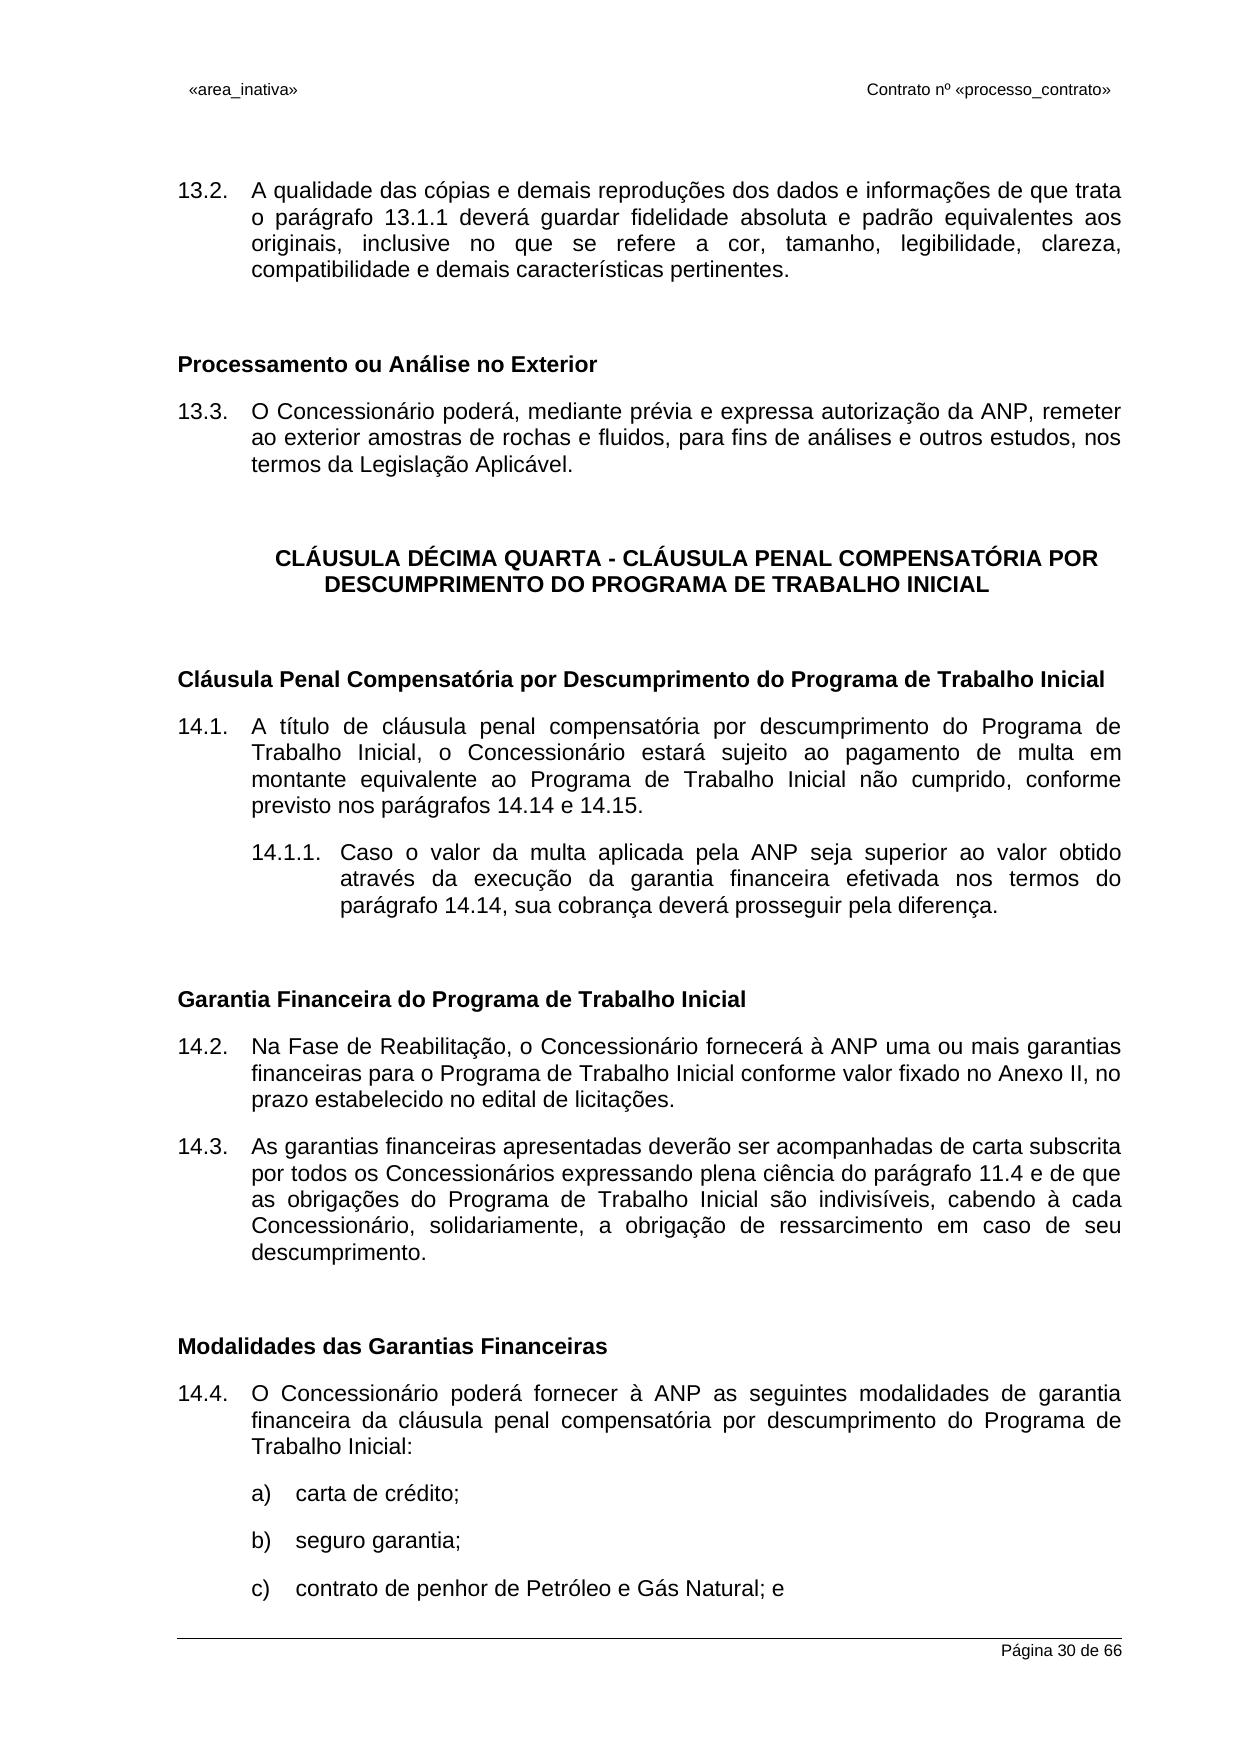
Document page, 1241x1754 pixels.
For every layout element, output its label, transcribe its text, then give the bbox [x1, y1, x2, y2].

list carta de crédito; [251, 1480, 1122, 1506]
text Cláusula Penal Compensatória por Descumprimento do Programa de Trabalho Inicial [177, 666, 1122, 692]
text Na Fase de Reabilitação, o Concessionário fornecerá à ANP uma ou mais garantias financeiras para o Programa de Trabalho Inicial conforme valor fixado no Anexo II, no prazo estabelecido no edital de licitações. [177, 1033, 1122, 1112]
text O Concessionário poderá fornecer à ANP as seguintes modalidades de garantia financeira da cláusula penal compensatória por descumprimento do Programa de Trabalho Inicial: [177, 1380, 1122, 1459]
text Garantia Financeira do Programa de Trabalho Inicial [177, 986, 1122, 1012]
list contrato de penhor de Petróleo e Gás Natural; e [251, 1574, 1122, 1601]
list seguro garantia; [251, 1527, 1122, 1554]
text As garantias financeiras apresentadas deverão ser acompanhadas de carta subscrita por todos os Concessionários expressando plena ciência do parágrafo 11.4 e de que as obrigações do Programa de Trabalho Inicial são indivisíveis, cabendo à cada Concessionário, solidariamente, a obrigação de ressarcimento em caso de seu descumprimento. [177, 1133, 1122, 1265]
text CLÁUSULA DÉCIMA QUARTA - CLÁUSULA PENAL COMPENSATÓRIA POR DESCUMPRIMENTO DO PROGRAMA DE TRABALHO INICIAL [177, 545, 1122, 598]
text A título de cláusula penal compensatória por descumprimento do Programa de Trabalho Inicial, o Concessionário estará sujeito ao pagamento de multa em montante equivalente ao Programa de Trabalho Inicial não cumprido, conforme previsto nos parágrafos 14.14 e 14.15. [177, 713, 1122, 818]
text Processamento ou Análise no Exterior [177, 351, 1122, 377]
text O Concessionário poderá, mediante prévia e expressa autorização da ANP, remeter ao exterior amostras de rochas e fluidos, para fins de análises e outros estudos, nos termos da Legislação Aplicável. [177, 398, 1122, 477]
text Modalidades das Garantias Financeiras [177, 1333, 1122, 1359]
text Caso o valor da multa aplicada pela ANP seja superior ao valor obtido através da execução da garantia financeira efetivada nos termos do parágrafo 14.14, sua cobrança deverá prosseguir pela diferença. [251, 839, 1122, 918]
text A qualidade das cópias e demais reproduções dos dados e informações de que trata o parágrafo 13.1.1 deverá guardar fidelidade absoluta e padrão equivalentes aos originais, inclusive no que se refere a cor, tamanho, legibilidade, clareza, compatibilidade e demais características pertinentes. [177, 177, 1122, 283]
